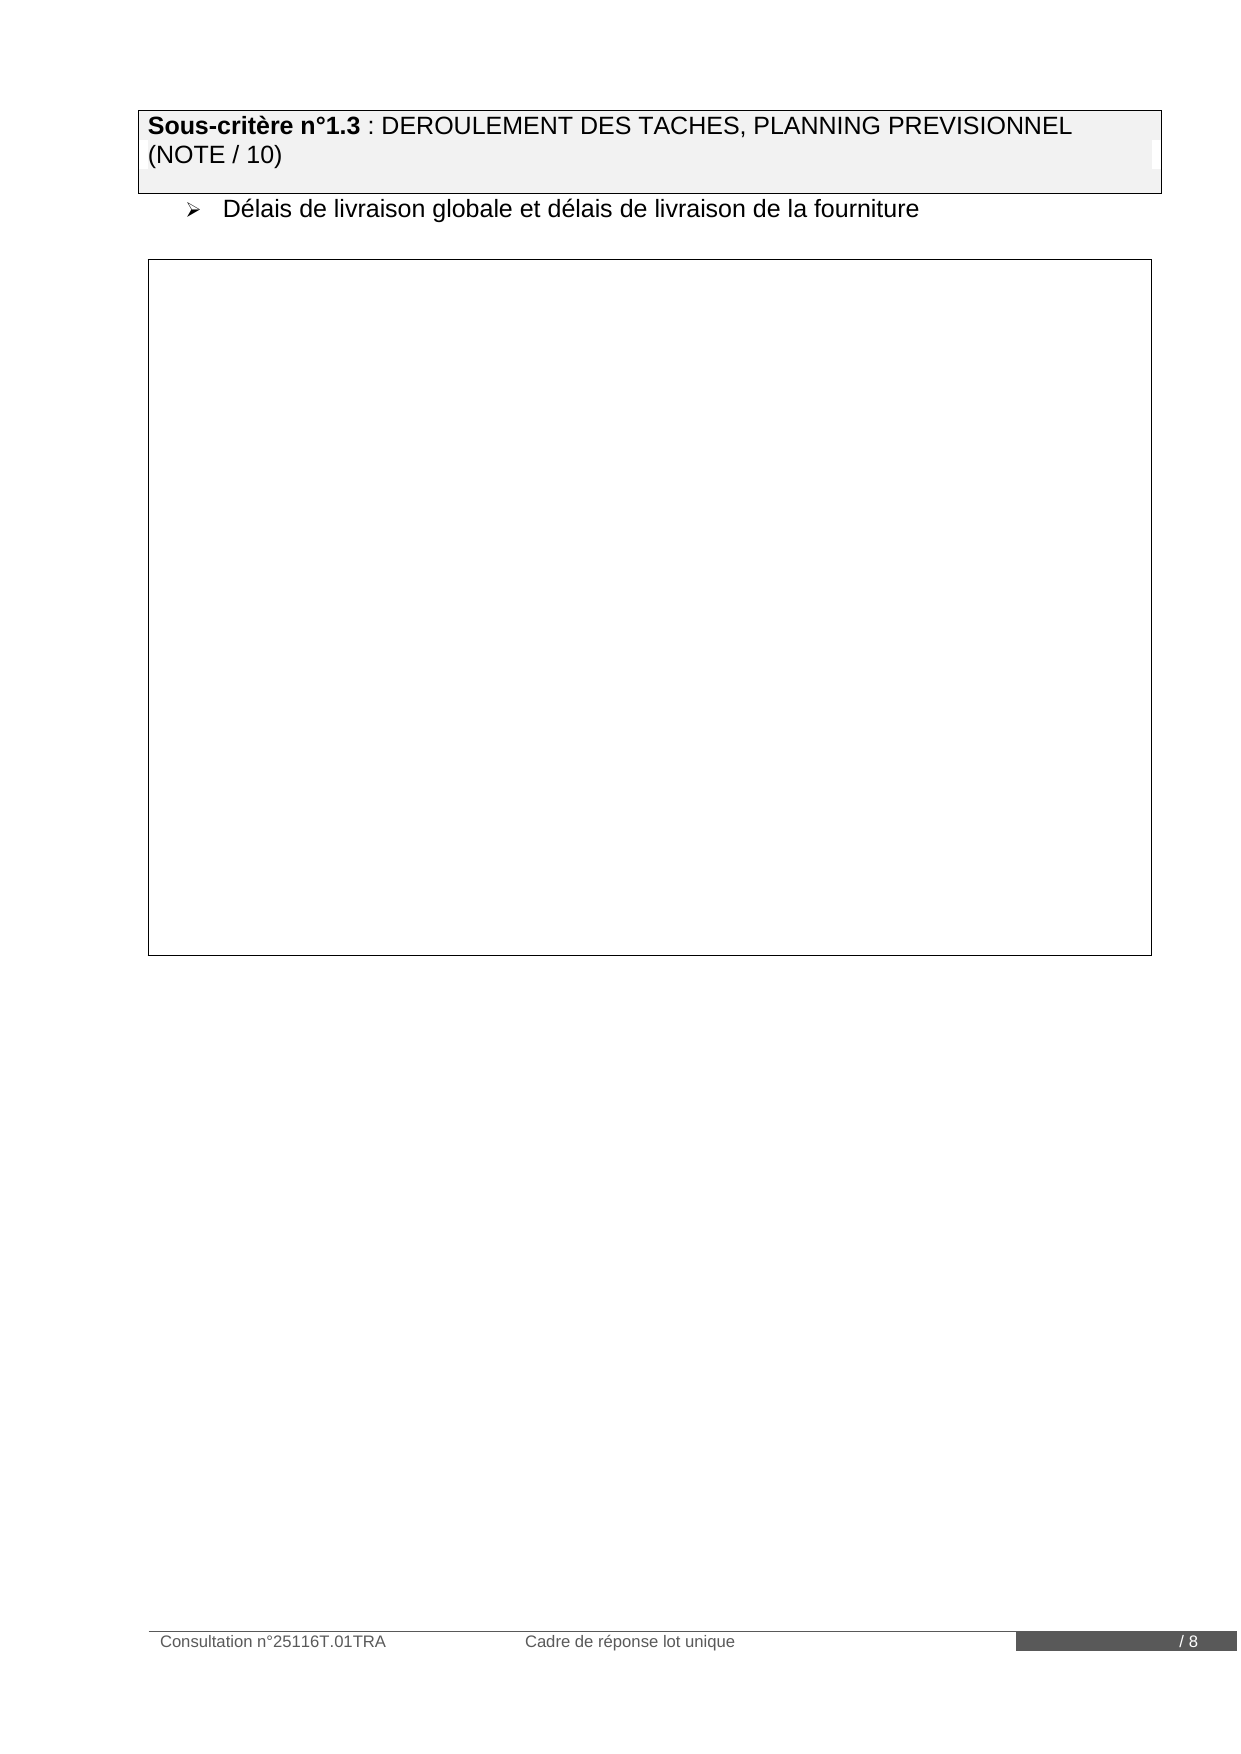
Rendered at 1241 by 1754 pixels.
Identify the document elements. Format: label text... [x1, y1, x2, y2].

list Délais de livraison globale et délais de livraison de la fourniture [185, 194, 1152, 223]
table_header [149, 260, 1151, 955]
text (NOTE / 10) [148, 140, 1152, 168]
text Sous-critère n°1.3 : DEROULEMENT DES TACHES, PLANNING PREVISIONNEL [139, 111, 1161, 140]
